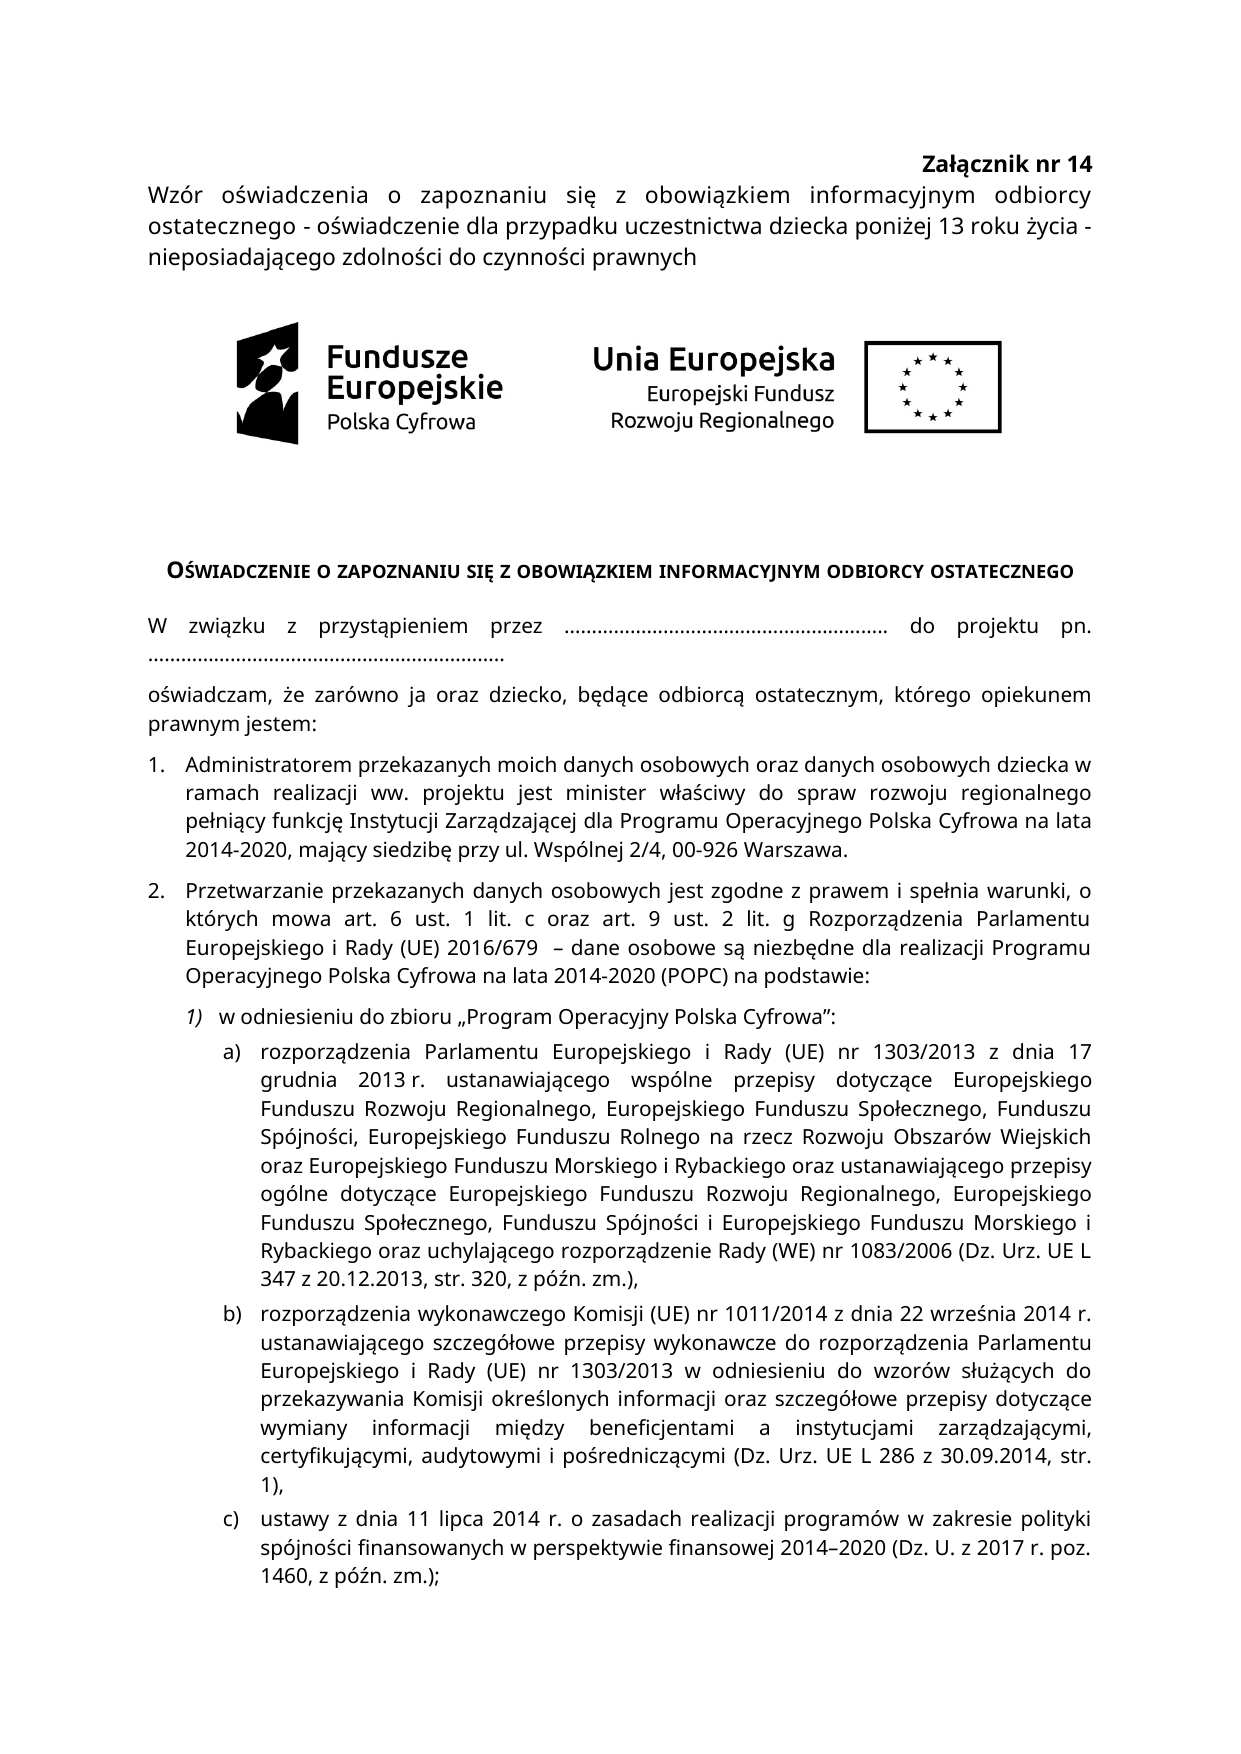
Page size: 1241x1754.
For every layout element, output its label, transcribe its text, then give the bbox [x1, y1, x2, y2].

text Załącznik nr 14 [148, 148, 1093, 179]
list Przetwarzanie przekazanych danych osobowych jest zgodne z prawem i spełnia warunki, o których mowa art. 6 ust. 1 lit. c oraz art. 9 ust. 2 lit. g Rozporządzenia Parlamentu Europejskiego i Rady (UE) 2016/679 – dane osobowe są niezbędne dla realizacji Programu Operacyjnego Polska Cyfrowa na lata 2014-2020 (POPC) na podstawie: [148, 876, 1093, 990]
picture [206, 291, 1032, 475]
list rozporządzenia wykonawczego Komisji (UE) nr 1011/2014 z dnia 22 września 2014 r. ustanawiającego szczegółowe przepisy wykonawcze do rozporządzenia Parlamentu Europejskiego i Rady (UE) nr 1303/2013 w odniesieniu do wzorów służących do przekazywania Komisji określonych informacji oraz szczegółowe przepisy dotyczące wymiany informacji między beneficjentami a instytucjami zarządzającymi, certyfikującymi, audytowymi i pośredniczącymi (Dz. Urz. UE L 286 z 30.09.2014, str. 1), [223, 1299, 1093, 1498]
list Administratorem przekazanych moich danych osobowych oraz danych osobowych dziecka w ramach realizacji ww. projektu jest minister właściwy do spraw rozwoju regionalnego pełniący funkcję Instytucji Zarządzającej dla Programu Operacyjnego Polska Cyfrowa na lata 2014-2020, mający siedzibę przy ul. Wspólnej 2/4, 00-926 Warszawa. [148, 750, 1093, 863]
text oświadczam, że zarówno ja oraz dziecko, będące odbiorcą ostatecznym, którego opiekunem prawnym jestem: [148, 680, 1093, 737]
list rozporządzenia Parlamentu Europejskiego i Rady (UE) nr 1303/2013 z dnia 17 grudnia 2013 r. ustanawiającego wspólne przepisy dotyczące Europejskiego Funduszu Rozwoju Regionalnego, Europejskiego Funduszu Społecznego, Funduszu Spójności, Europejskiego Funduszu Rolnego na rzecz Rozwoju Obszarów Wiejskich oraz Europejskiego Funduszu Morskiego i Rybackiego oraz ustanawiającego przepisy ogólne dotyczące Europejskiego Funduszu Rozwoju Regionalnego, Europejskiego Funduszu Społecznego, Funduszu Spójności i Europejskiego Funduszu Morskiego i Rybackiego oraz uchylającego rozporządzenie Rady (WE) nr 1083/2006 (Dz. Urz. UE L 347 z 20.12.2013, str. 320, z późn. zm.), [223, 1037, 1093, 1293]
list w odniesieniu do zbioru „Program Operacyjny Polska Cyfrowa”: [185, 1002, 1093, 1031]
text W związku z przystąpieniem przez ………………………………………………….. do projektu pn. ……………………………………………………….. [148, 611, 1093, 668]
text Oświadczenie o zapoznaniu się z obowiązkiem informacyjnym odbiorcy ostatecznego [148, 554, 1093, 586]
text Wzór oświadczenia o zapoznaniu się z obowiązkiem informacyjnym odbiorcy ostatecznego - oświadczenie dla przypadku uczestnictwa dziecka poniżej 13 roku życia - nieposiadającego zdolności do czynności prawnych [148, 179, 1093, 273]
list ustawy z dnia 11 lipca 2014 r. o zasadach realizacji programów w zakresie polityki spójności finansowanych w perspektywie finansowej 2014–2020 (Dz. U. z 2017 r. poz. 1460, z późn. zm.); [223, 1504, 1093, 1590]
